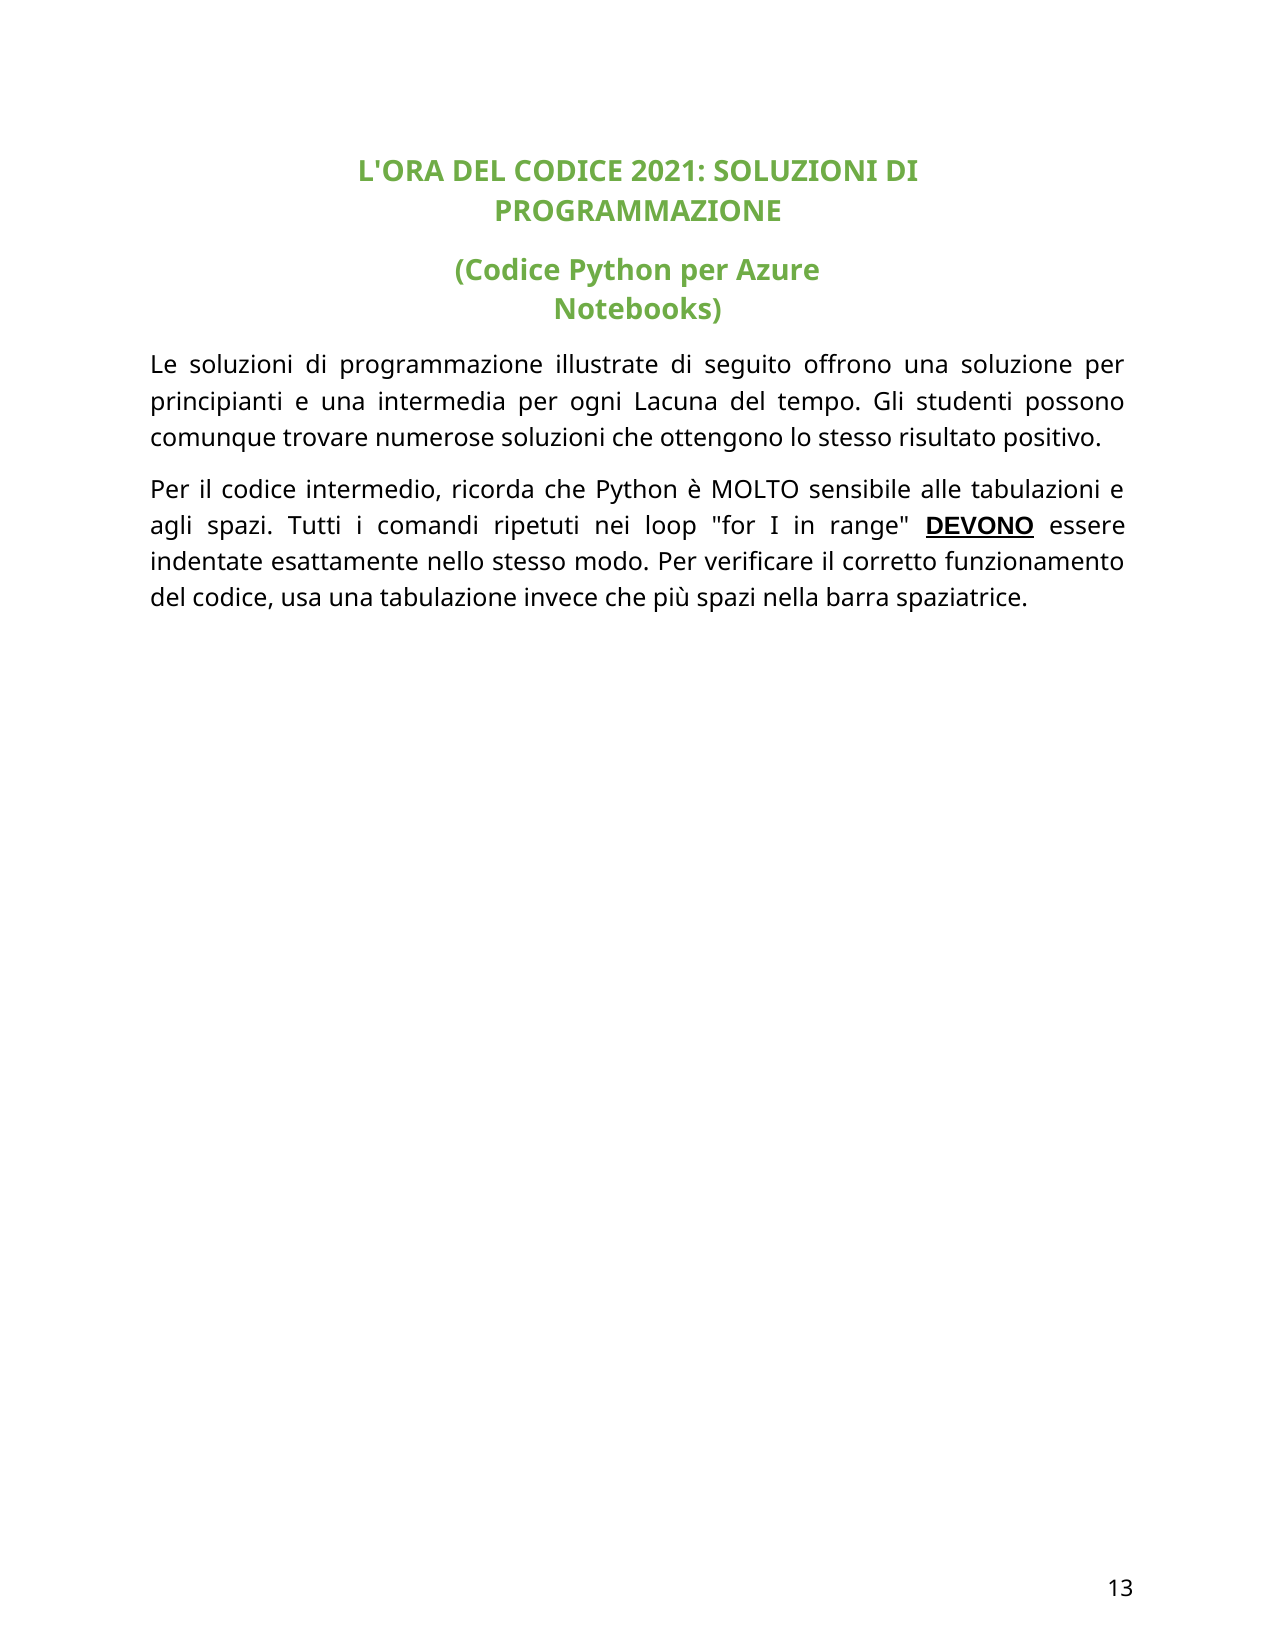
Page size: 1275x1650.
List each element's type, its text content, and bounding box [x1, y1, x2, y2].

text Per il codice intermedio, ricorda che Python è MOLTO sensibile alle tabulazioni e agli spazi. Tutti i comandi ripetuti nei loop "for I in range" DEVONO essere indentate esattamente nello stesso modo. Per verificare il corretto funzionamento del codice, usa una tabulazione invece che più spazi nella barra spaziatrice. [150, 472, 1126, 614]
subtitle L'ORA DEL CODICE 2021: SOLUZIONI DI PROGRAMMAZIONE [346, 150, 930, 229]
text Le soluzioni di programmazione illustrate di seguito offrono una soluzione per principianti e una intermedia per ogni Lacuna del tempo. Gli studenti possono comunque trovare numerose soluzioni che ottengono lo stesso risultato positivo. [150, 347, 1126, 453]
text (Codice Python per Azure Notebooks) [407, 249, 867, 328]
